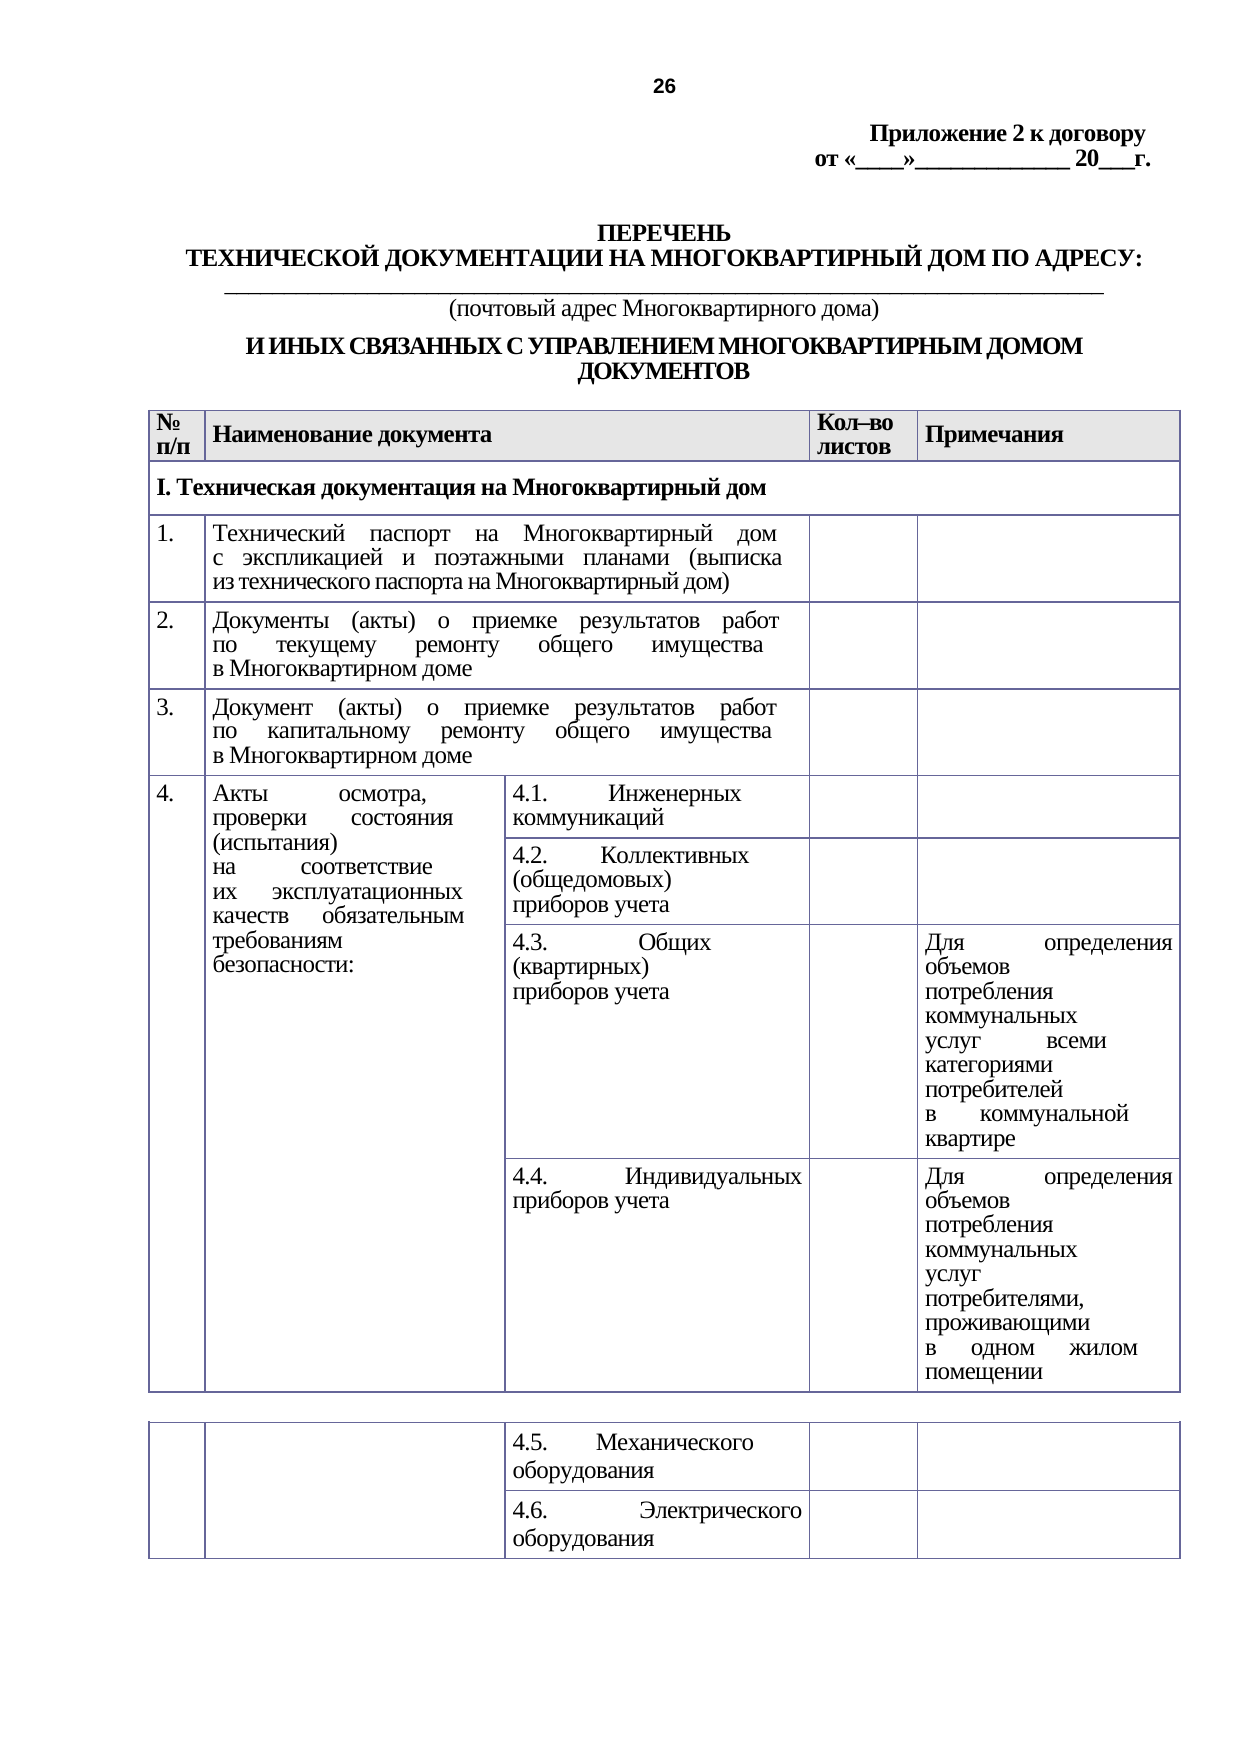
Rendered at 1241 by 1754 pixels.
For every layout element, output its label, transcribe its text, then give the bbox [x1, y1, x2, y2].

table_cell 3. [150, 690, 204, 775]
text ТЕХНИЧЕСКОЙ ДОКУМЕНТАЦИИ НА МНОГОКВАРТИРНЫЙ ДОМ ПО АДРЕСУ: [177, 247, 1152, 272]
table_cell Для определения объемов потребления коммунальных услуг всеми категориями потребителей в коммунальной квартире [918, 925, 1179, 1157]
table_cell [810, 603, 917, 688]
table_header [150, 1423, 204, 1558]
table_cell [810, 516, 917, 601]
table_header [206, 1423, 504, 1558]
table_cell 4.2. Коллективных (общедомовых) приборов учета [506, 839, 809, 924]
table_cell [918, 1491, 1179, 1558]
table_cell [810, 925, 917, 1157]
table_cell 4.6. Электрического оборудования [506, 1491, 809, 1558]
text (почтовый адрес Многоквартирного дома) [177, 297, 1152, 322]
table_header Кол–во листов [810, 411, 917, 460]
table_cell [810, 1491, 917, 1558]
text И ИНЫХ СВЯЗАННЫХ С УПРАВЛЕНИЕМ МНОГОКВАРТИРНЫМ ДОМОМ ДОКУМЕНТОВ [177, 334, 1152, 384]
table_header Наименование документа [206, 411, 809, 460]
table_cell 4.4. Индивидуальных приборов учета [506, 1159, 809, 1391]
table_header № п/п [150, 411, 204, 460]
table_cell 4. [150, 776, 204, 1391]
table_cell [918, 690, 1179, 775]
table_cell [810, 776, 917, 837]
table_cell Документы (акты) о приемке результатов работ по текущему ремонту общего имущества в Многоквартирном доме [206, 603, 809, 688]
table_cell Акты осмотра, проверки состояния (испытания) на соответствие их эксплуатационных качеств обязательным требованиям безопасности: [206, 776, 504, 1391]
table_cell 4.3. Общих (квартирных) приборов учета [506, 925, 809, 1157]
table_header Примечания [918, 411, 1179, 460]
text __________________________________________________________________________ [177, 272, 1152, 297]
table_cell Документ (акты) о приемке результатов работ по капитальному ремонту общего имущества в Многоквартирном доме [206, 690, 809, 775]
table_header 4.5. Механического оборудования [506, 1423, 809, 1489]
table_cell 2. [150, 603, 204, 688]
table_cell 1. [150, 516, 204, 601]
table_cell Технический паспорт на Многоквартирный дом с экспликацией и поэтажными планами (выписка из технического паспорта на Многоквартирный дом) [206, 516, 809, 601]
table_cell Для определения объемов потребления коммунальных услуг потребителями, проживающими в одном жилом помещении [918, 1159, 1179, 1391]
table_cell 4.1. Инженерных коммуникаций [506, 776, 809, 837]
table_cell I. Техническая документация на Многоквартирный дом [150, 462, 1179, 514]
table_header [810, 1423, 917, 1489]
text Приложение 2 к договору от «____»_____________ 20___г. [177, 122, 1152, 172]
table_cell [810, 839, 917, 924]
text ПЕРЕЧЕНЬ [177, 222, 1152, 247]
table_cell [918, 839, 1179, 924]
table_cell [810, 1159, 917, 1391]
table_cell [918, 603, 1179, 688]
table_header [918, 1423, 1179, 1489]
table_cell [918, 516, 1179, 601]
table_cell [810, 690, 917, 775]
table_cell [918, 776, 1179, 837]
